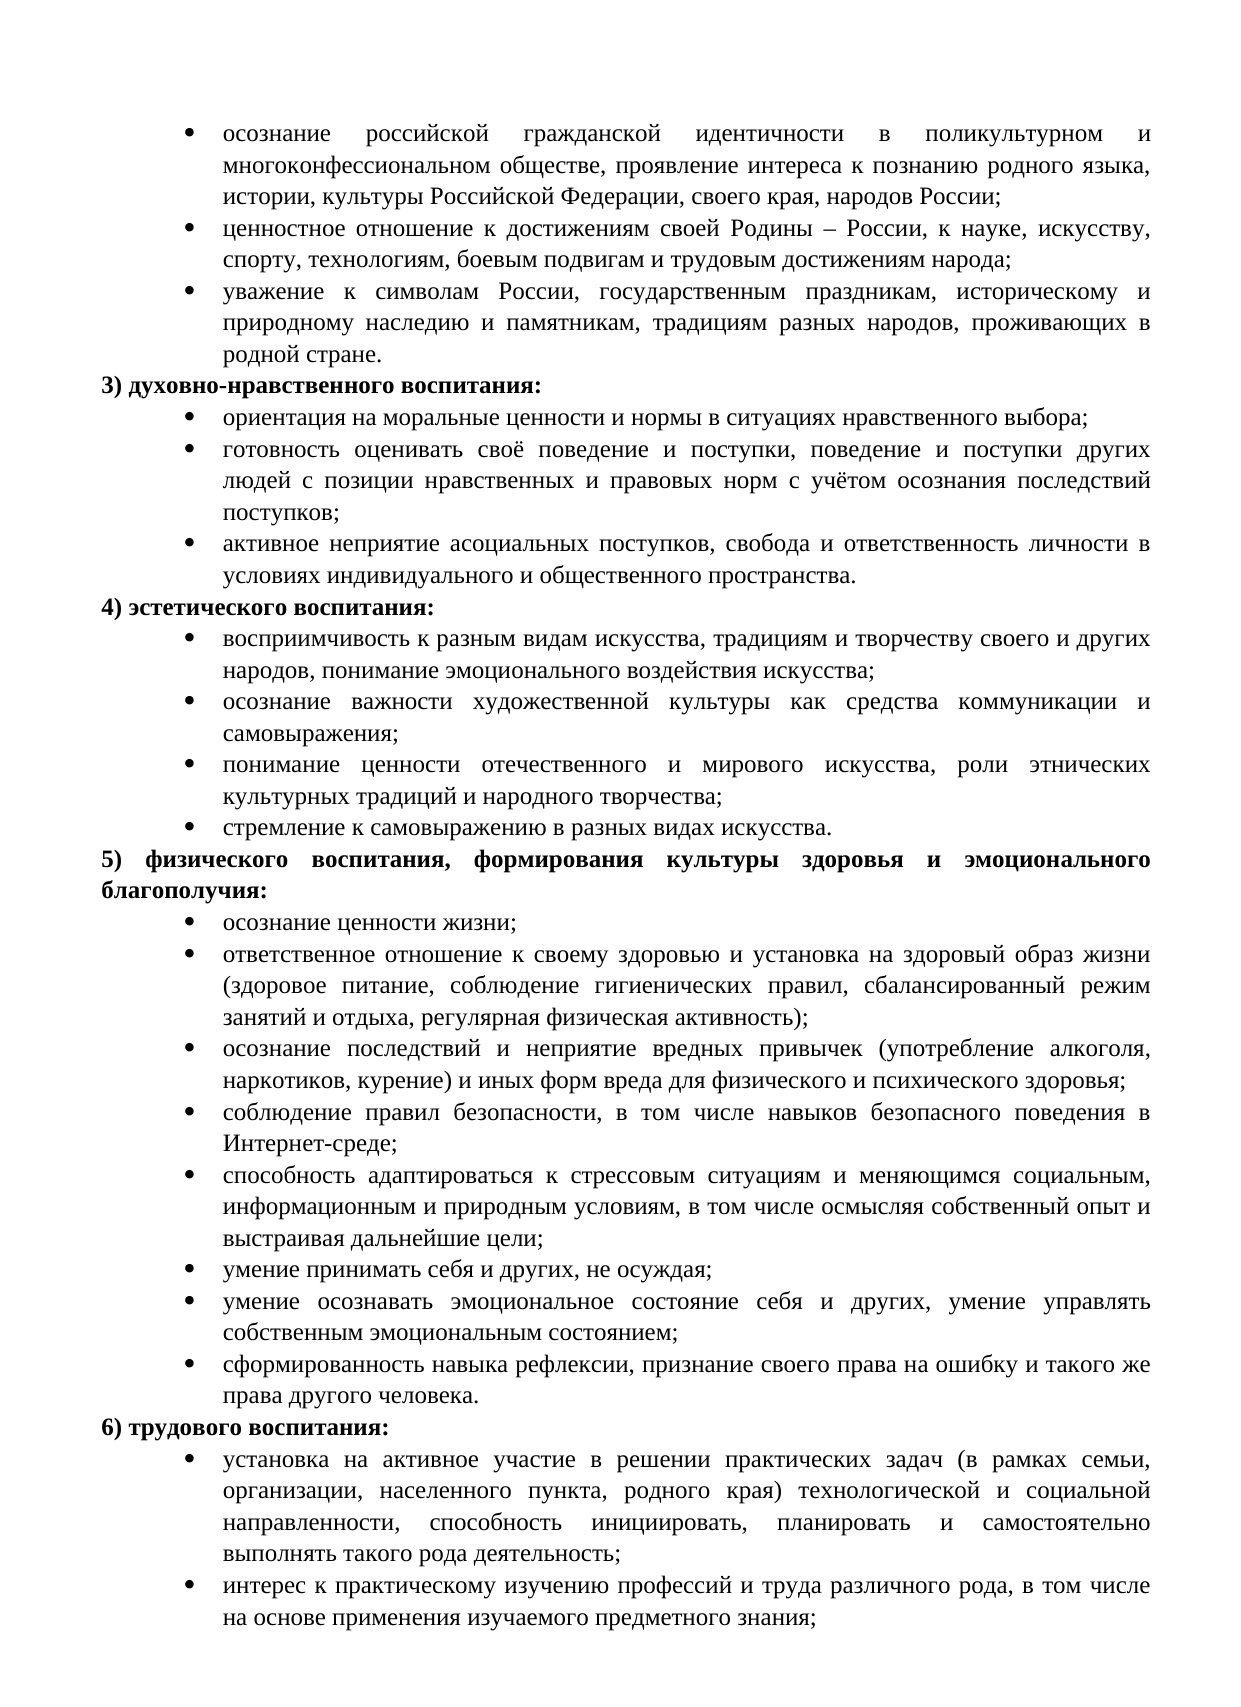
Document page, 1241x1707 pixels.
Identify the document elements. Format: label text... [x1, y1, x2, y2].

text 4) эстетического воспитания: [101, 592, 1152, 620]
text 3) духовно-нравственного воспитания: [101, 371, 1152, 399]
list стремление к самовыражению в разных видах искусства. [185, 812, 1152, 841]
list установка на активное участие в решении практических задач (в рамках семьи, организации, населенного пункта, родного края) технологической и социальной направленности, способность инициировать, планировать и самостоятельно выполнять такого рода деятельность; [185, 1444, 1152, 1567]
list сформированность навыка рефлексии, признание своего права на ошибку и такого же права другого человека. [185, 1349, 1152, 1409]
list ответственное отношение к своему здоровью и установка на здоровый образ жизни (здоровое питание, соблюдение гигиенических правил, сбалансированный режим занятий и отдыха, регулярная физическая активность); [185, 939, 1152, 1031]
list осознание ценности жизни; [185, 907, 1152, 936]
list уважение к символам России, государственным праздникам, историческому и природному наследию и памятникам, традициям разных народов, проживающих в родной стране. [185, 276, 1152, 368]
list умение осознавать эмоциональное состояние себя и других, умение управлять собственным эмоциональным состоянием; [185, 1286, 1152, 1346]
text 5) физического воспитания, формирования культуры здоровья и эмоционального благополучия: [101, 844, 1152, 904]
list интерес к практическому изучению профессий и труда различного рода, в том числе на основе применения изучаемого предметного знания; [185, 1570, 1152, 1630]
list ценностное отношение к достижениям своей Родины – России, к науке, искусству, спорту, технологиям, боевым подвигам и трудовым достижениям народа; [185, 213, 1152, 273]
list умение принимать себя и других, не осуждая; [185, 1254, 1152, 1283]
text 6) трудового воспитания: [101, 1412, 1152, 1441]
list соблюдение правил безопасности, в том числе навыков безопасного поведения в Интернет-среде; [185, 1097, 1152, 1157]
list активное неприятие асоциальных поступков, свобода и ответственность личности в условиях индивидуального и общественного пространства. [185, 528, 1152, 589]
list понимание ценности отечественного и мирового искусства, роли этнических культурных традиций и народного творчества; [185, 749, 1152, 810]
list осознание последствий и неприятие вредных привычек (употребление алкоголя, наркотиков, курение) и иных форм вреда для физического и психического здоровья; [185, 1033, 1152, 1094]
list осознание российской гражданской идентичности в поликультурном и многоконфессиональном обществе, проявление интереса к познанию родного языка, истории, культуры Российской Федерации, своего края, народов России; [185, 118, 1152, 210]
list ориентация на моральные ценности и нормы в ситуациях нравственного выбора; [185, 402, 1152, 431]
list готовность оценивать своё поведение и поступки, поведение и поступки других людей с позиции нравственных и правовых норм с учётом осознания последствий поступков; [185, 434, 1152, 526]
list восприимчивость к разным видам искусства, традициям и творчеству своего и других народов, понимание эмоционального воздействия искусства; [185, 623, 1152, 683]
list осознание важности художественной культуры как средства коммуникации и самовыражения; [185, 686, 1152, 747]
list способность адаптироваться к стрессовым ситуациям и меняющимся социальным, информационным и природным условиям, в том числе осмысляя собственный опыт и выстраивая дальнейшие цели; [185, 1160, 1152, 1252]
